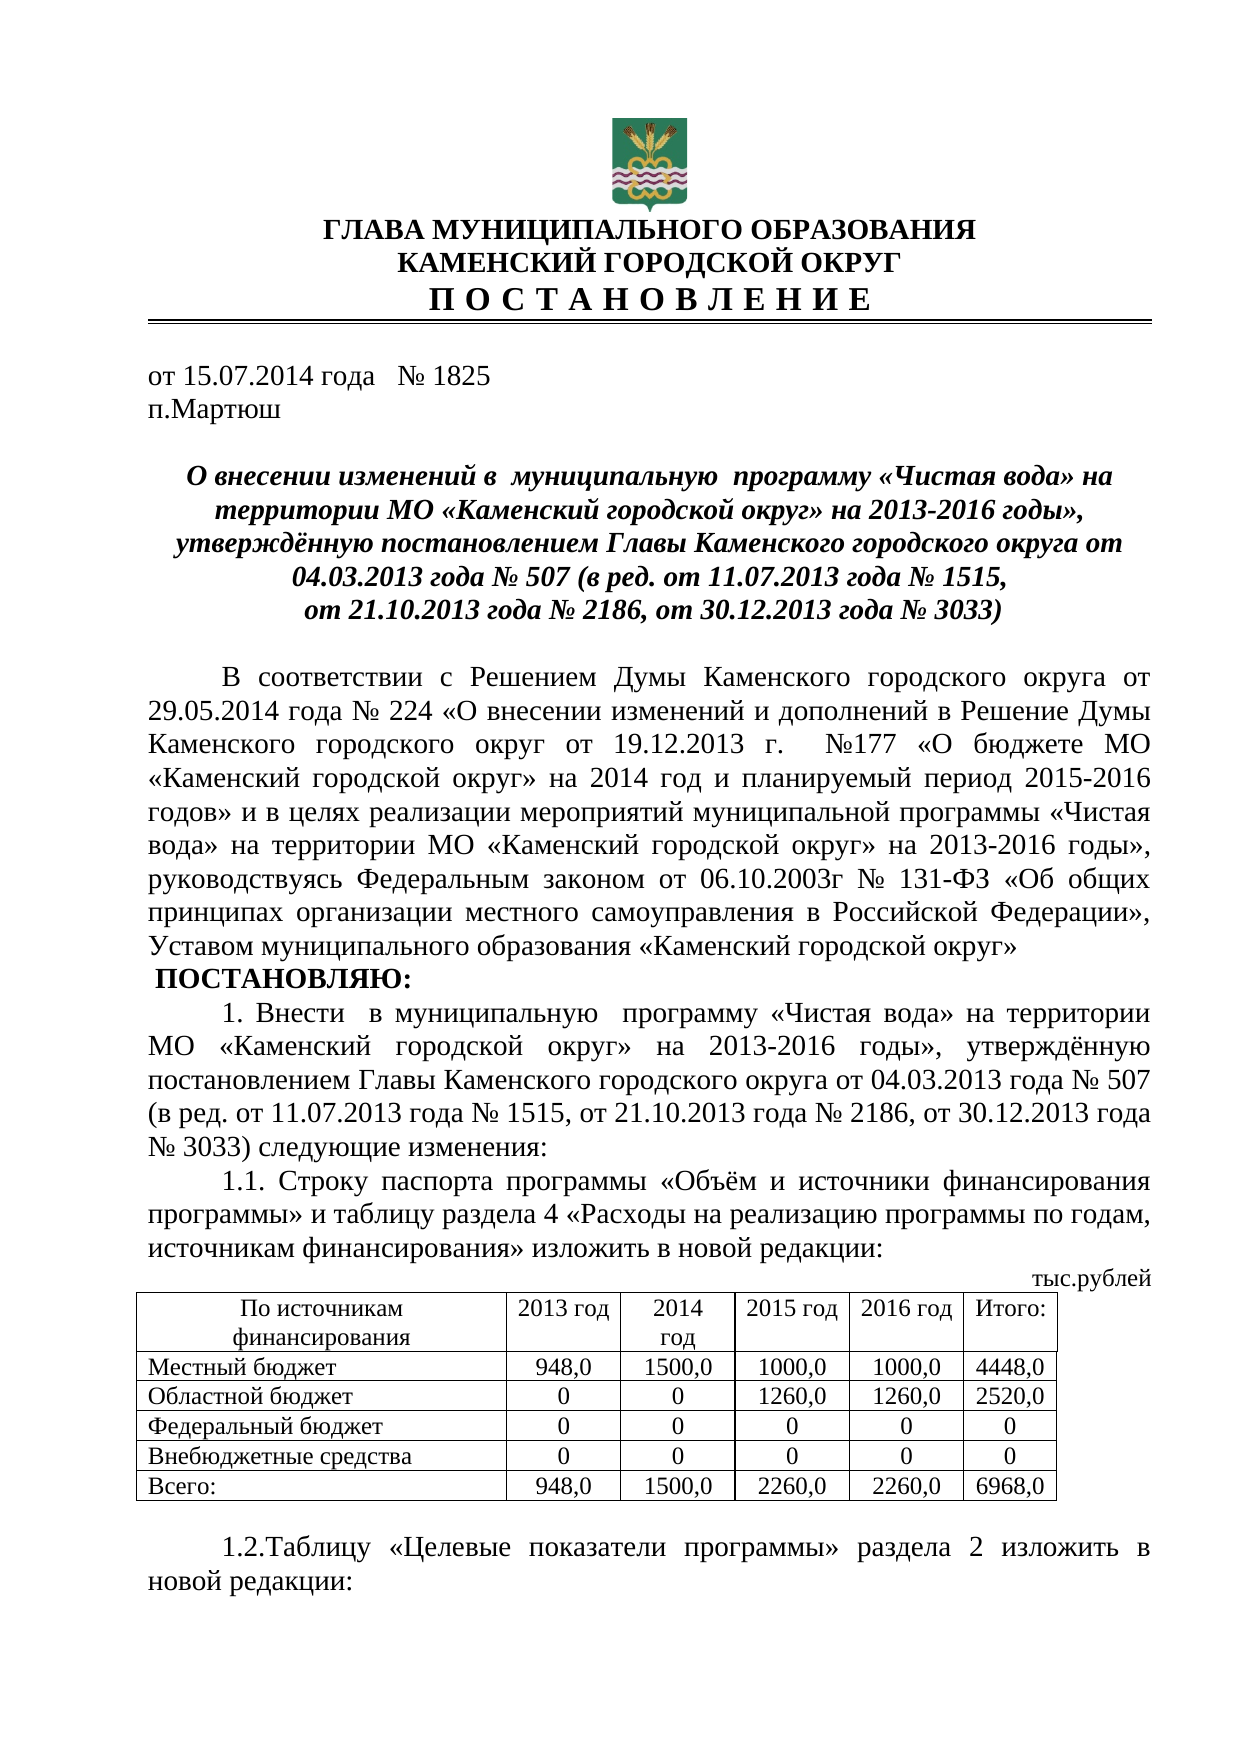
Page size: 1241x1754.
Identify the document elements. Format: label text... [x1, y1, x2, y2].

subtitle от 15.07.2014 года № 1825 [148, 358, 1152, 391]
table_cell 2260,0 [736, 1471, 849, 1499]
table_cell 1000,0 [736, 1352, 849, 1380]
table_cell 2520,0 [964, 1381, 1056, 1410]
table_header 2014 год [621, 1293, 734, 1351]
table_cell 0 [964, 1411, 1056, 1440]
table_header 2015 год [736, 1293, 849, 1351]
picture [612, 118, 688, 212]
table_cell 0 [850, 1411, 963, 1440]
table_header По источникам финансирования [137, 1293, 506, 1351]
table_cell Федеральный бюджет [137, 1411, 506, 1440]
text тыс.рублей [148, 1263, 1152, 1292]
table_cell 1260,0 [736, 1381, 849, 1410]
table_cell 1500,0 [621, 1352, 734, 1380]
table_cell 0 [507, 1381, 620, 1410]
table_cell 0 [736, 1411, 849, 1440]
table_cell 4448,0 [964, 1352, 1056, 1380]
text 1.1. Строку паспорта программы «Объём и источники финансирования программы» и таблицу раздела 4 «Расходы на реализацию программы по годам, источникам финансирования» изложить в новой редакции: [148, 1163, 1152, 1263]
table_cell 0 [850, 1441, 963, 1470]
table_cell 0 [621, 1381, 734, 1410]
table_cell 0 [736, 1441, 849, 1470]
table_cell 948,0 [507, 1471, 620, 1499]
table_cell Всего: [137, 1471, 506, 1499]
text 1.2.Таблицу «Целевые показатели программы» раздела 2 изложить в новой редакции: [148, 1529, 1152, 1596]
table_cell 1500,0 [621, 1471, 734, 1499]
subtitle п.Мартюш [148, 391, 1152, 425]
table_cell 1000,0 [850, 1352, 963, 1380]
table_cell 948,0 [507, 1352, 620, 1380]
text О внесении изменений в муниципальную программу «Чистая вода» на территории МО «Каменский городской округ» на 2013-2016 годы», утверждённую постановлением Главы Каменского городского округа от 04.03.2013 года № 507 (в ред. от 11.07.2013 года № 1515, [148, 458, 1152, 592]
table_cell 0 [507, 1441, 620, 1470]
text от 21.10.2013 года № 2186, от 30.12.2013 года № 3033) [148, 592, 1152, 626]
table_cell 0 [964, 1441, 1056, 1470]
table_cell 0 [507, 1411, 620, 1440]
subtitle ПОСТАНОВЛЕНИЕ [148, 279, 1152, 319]
table_cell 0 [621, 1441, 734, 1470]
text В соответствии с Решением Думы Каменского городского округа от 29.05.2014 года № 224 «О внесении изменений и дополнений в Решение Думы Каменского городского округ от 19.12.2013 г. №177 «О бюджете МО «Каменский городской округ» на 2014 год и планируемый период 2015-2016 годов» и в целях реализации мероприятий муниципальной программы «Чистая вода» на территории МО «Каменский городской округ» на 2013-2016 годы», руководствуясь Федеральным законом от 06.10.2003г № 131-ФЗ «Об общих принципах организации местного самоуправления в Российской Федерации», Уставом муниципального образования «Каменский городской округ» [148, 659, 1152, 961]
table_cell 6968,0 [964, 1471, 1056, 1499]
text ПОСТАНОВЛЯЮ: [148, 961, 1152, 995]
text 1. Внести в муниципальную программу «Чистая вода» на территории МО «Каменский городской округ» на 2013-2016 годы», утверждённую постановлением Главы Каменского городского округа от 04.03.2013 года № 507 (в ред. от 11.07.2013 года № 1515, от 21.10.2013 года № 2186, от 30.12.2013 года № 3033) следующие изменения: [148, 995, 1152, 1163]
table_cell 0 [621, 1411, 734, 1440]
table_cell Внебюджетные средства [137, 1441, 506, 1470]
text КАМЕНСКИЙ ГОРОДСКОЙ ОКРУГ [148, 245, 1152, 279]
table_header 2013 год [507, 1293, 620, 1351]
table_cell Областной бюджет [137, 1381, 506, 1410]
table_header 2016 год [850, 1293, 963, 1351]
text ГЛАВА МУНИЦИПАЛЬНОГО ОБРАЗОВАНИЯ [148, 212, 1152, 245]
table_cell 2260,0 [850, 1471, 963, 1499]
table_cell Местный бюджет [137, 1352, 506, 1380]
table_cell 1260,0 [850, 1381, 963, 1410]
table_header Итого: [964, 1293, 1057, 1351]
